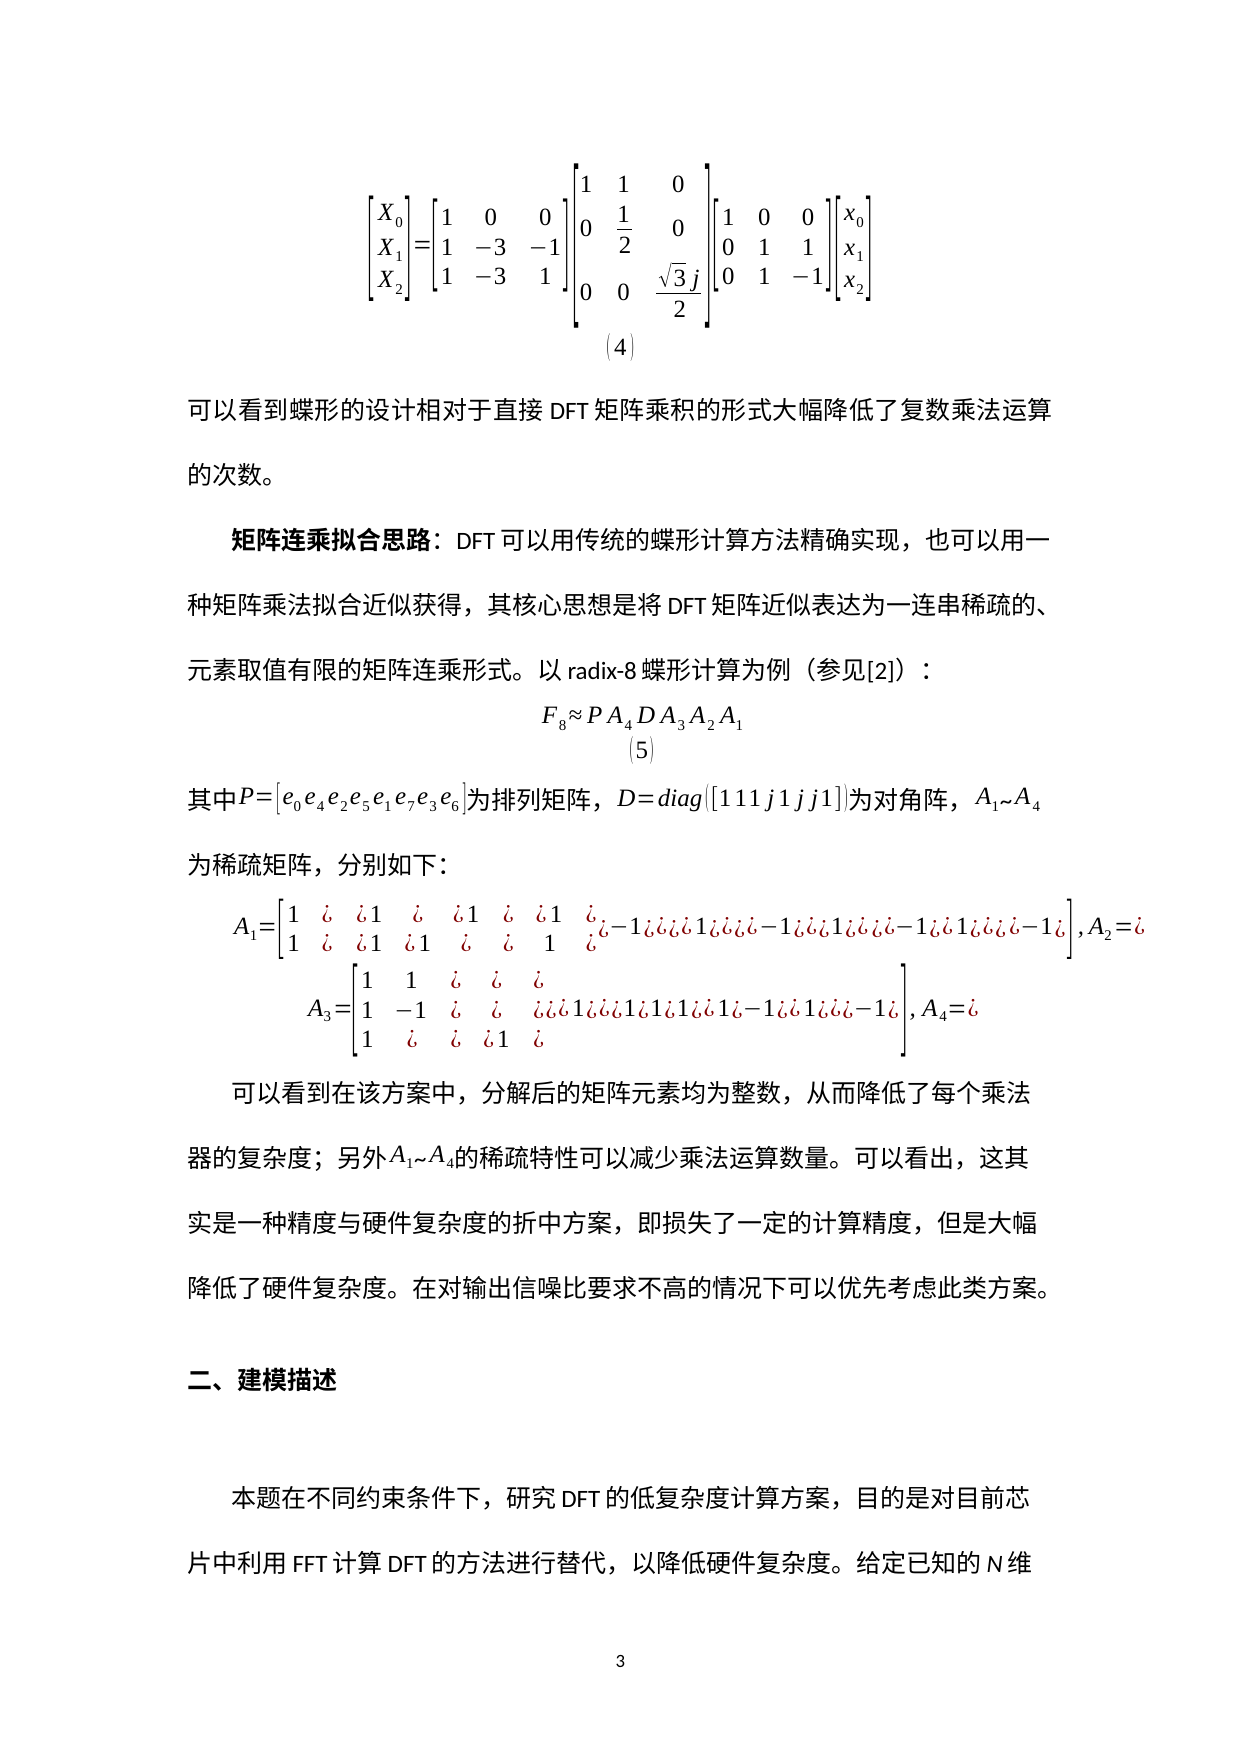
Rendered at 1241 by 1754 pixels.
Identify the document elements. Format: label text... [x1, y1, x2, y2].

text 其中为排列矩阵，为对角阵，~为稀疏矩阵，分别如下： [187, 766, 1053, 896]
text 矩阵连乘拟合思路：DFT可以用传统的蝶形计算方法精确实现，也可以用一种矩阵乘法拟合近似获得，其核心思想是将DFT矩阵近似表达为一连串稀疏的、元素取值有限的矩阵连乘形式。以radix-8蝶形计算为例（参见[3]）： [187, 506, 1053, 701]
text 可以看到蝶形的设计相对于直接DFT矩阵乘积的形式大幅降低了复数乘法运算的次数。 [187, 376, 1053, 506]
subtitle 二、建模描述 [187, 1346, 1053, 1411]
text 可以看到在该方案中，分解后的矩阵元素均为整数，从而降低了每个乘法器的复杂度；另外~的稀疏特性可以减少乘法运算数量。可以看出，这其实是一种精度与硬件复杂度的折中方案，即损失了一定的计算精度，但是大幅降低了硬件复杂度。在对输出信噪比要求不高的情况下可以优先考虑此类方案。 [187, 1059, 1053, 1319]
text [187, 1464, 1053, 1594]
